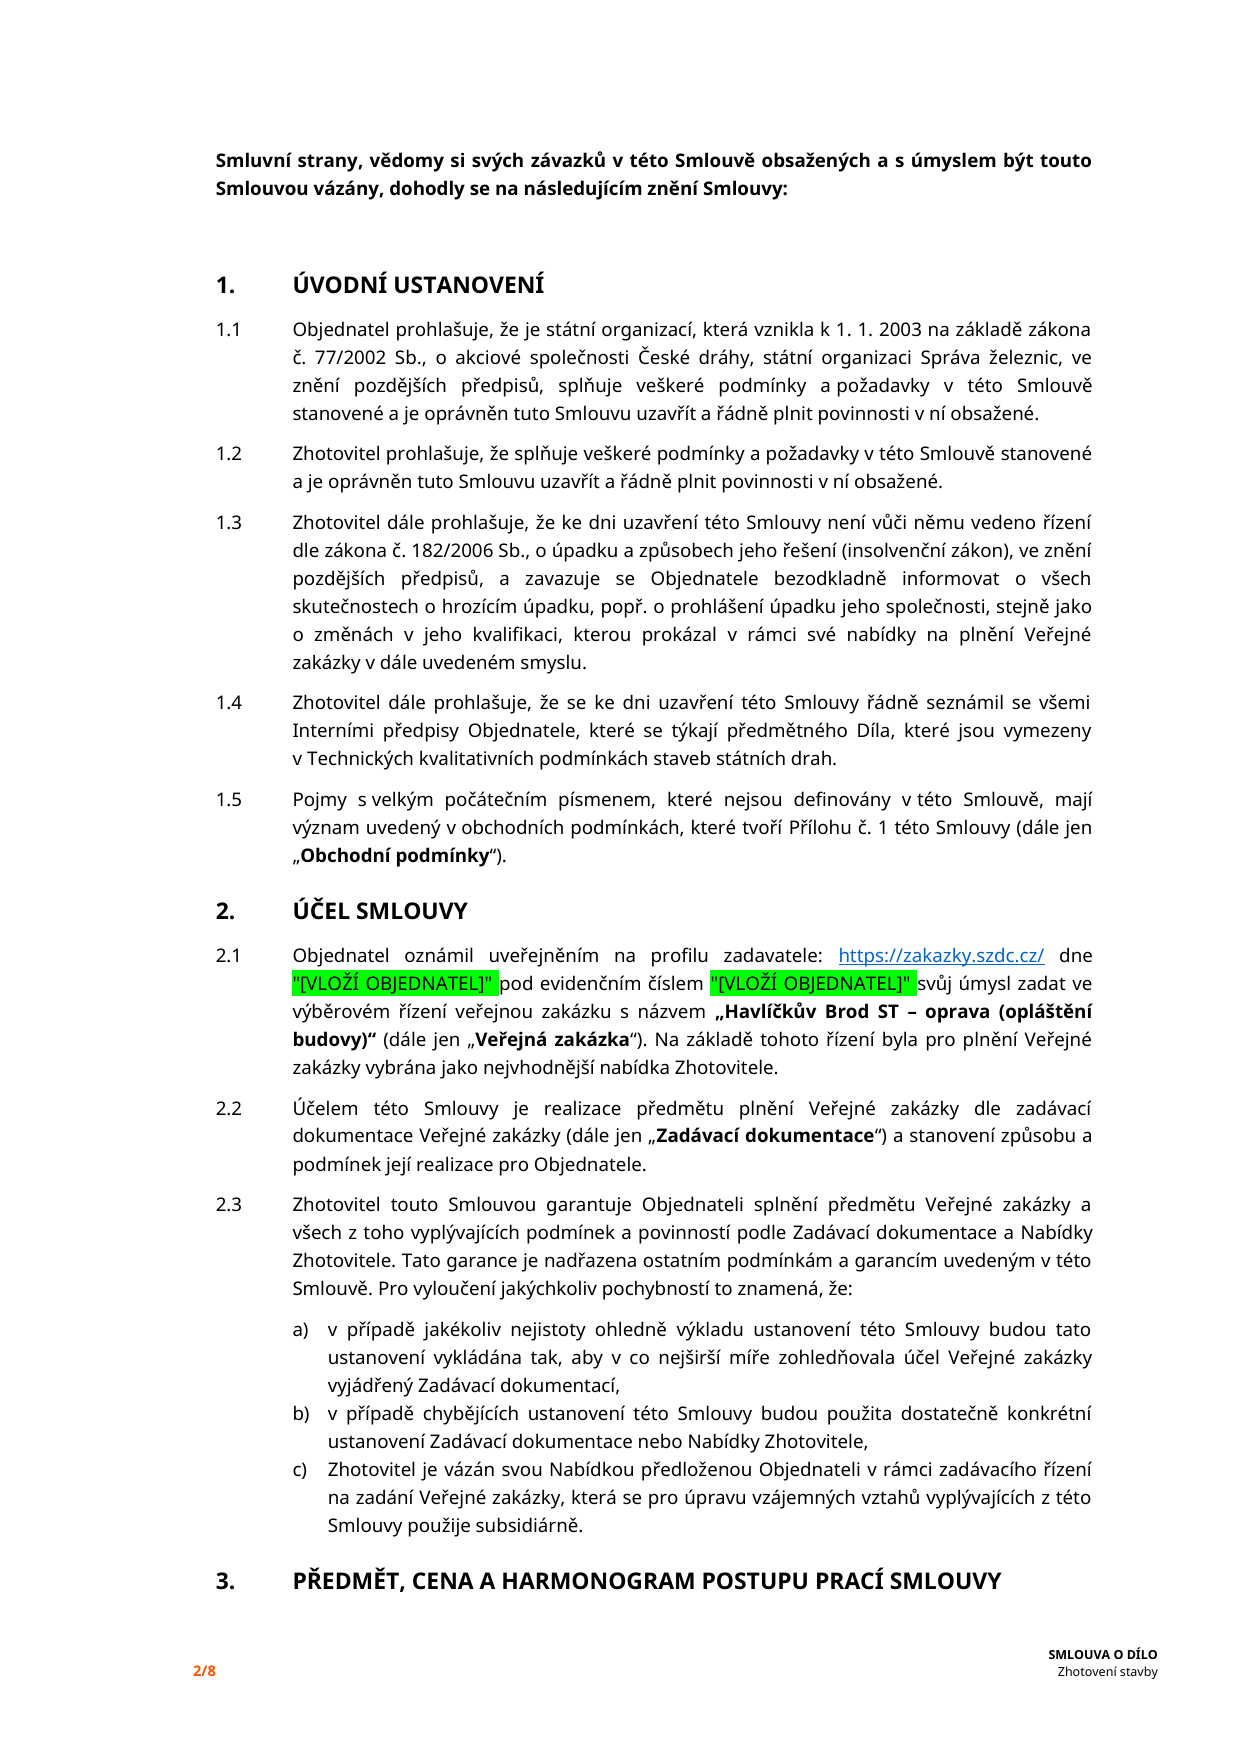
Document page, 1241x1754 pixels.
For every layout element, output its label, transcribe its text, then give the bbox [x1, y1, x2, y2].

text Objednatel prohlašuje, že je státní organizací, která vznikla k 1. 1. 2003 na základě zákona č. 77/2002 Sb., o akciové společnosti České dráhy, státní organizaci Správa železnic, ve znění pozdějších předpisů, splňuje veškeré podmínky a požadavky v této Smlouvě stanovené a je oprávněn tuto Smlouvu uzavřít a řádně plnit povinnosti v ní obsažené. [216, 316, 1093, 426]
text Objednatel oznámil uveřejněním na profilu zadavatele: https://zakazky.szdc.cz/ dne pod evidenčním číslem svůj úmysl zadat ve výběrovém řízení veřejnou zakázku s názvem „Havlíčkův Brod ST – oprava (opláštění budovy)“ (dále jen „Veřejná zakázka“). Na základě tohoto řízení byla pro plnění Veřejné zakázky vybrána jako nejvhodnější nabídka Zhotovitele. [216, 942, 1093, 1080]
text ÚČEL SMLOUVY [216, 895, 1093, 927]
text Zhotovitel dále prohlašuje, že ke dni uzavření této Smlouvy není vůči němu vedeno řízení dle zákona č. 182/2006 Sb., o úpadku a způsobech jeho řešení (insolvenční zákon), ve znění pozdějších předpisů, a zavazuje se Objednatele bezodkladně informovat o všech skutečnostech o hrozícím úpadku, popř. o prohlášení úpadku jeho společnosti, stejně jako o změnách v jeho kvalifikaci, kterou prokázal v rámci své nabídky na plnění Veřejné zakázky v dále uvedeném smyslu. [216, 509, 1093, 675]
text Pojmy s velkým počátečním písmenem, které nejsou definovány v této Smlouvě, mají význam uvedený v obchodních podmínkách, které tvoří Přílohu č. 1 této Smlouvy (dále jen „Obchodní podmínky“). [216, 786, 1093, 868]
text Účelem této Smlouvy je realizace předmětu plnění Veřejné zakázky dle zadávací dokumentace Veřejné zakázky (dále jen „Zadávací dokumentace“) a stanovení způsobu a podmínek její realizace pro Objednatele. [216, 1095, 1093, 1176]
text Zhotovitel touto Smlouvou garantuje Objednateli splnění předmětu Veřejné zakázky a všech z toho vyplývajících podmínek a povinností podle Zadávací dokumentace a Nabídky Zhotovitele. Tato garance je nadřazena ostatním podmínkám a garancím uvedeným v této Smlouvě. Pro vyloučení jakýchkoliv pochybností to znamená, že: [216, 1191, 1093, 1301]
text Zhotovitel prohlašuje, že splňuje veškeré podmínky a požadavky v této Smlouvě stanovené a je oprávněn tuto Smlouvu uzavřít a řádně plnit povinnosti v ní obsažené. [216, 441, 1093, 494]
text Zhotovitel je vázán svou Nabídkou předloženou Objednateli v rámci zadávacího řízení na zadání Veřejné zakázky, která se pro úpravu vzájemných vztahů vyplývajících z této Smlouvy použije subsidiárně. [292, 1456, 1093, 1538]
text v případě chybějících ustanovení této Smlouvy budou použita dostatečně konkrétní ustanovení Zadávací dokumentace nebo Nabídky Zhotovitele, [292, 1400, 1093, 1453]
text ÚVODNÍ USTANOVENÍ [216, 269, 1093, 300]
text v případě jakékoliv nejistoty ohledně výkladu ustanovení této Smlouvy budou tato ustanovení vykládána tak, aby v co nejširší míře zohledňovala účel Veřejné zakázky vyjádřený Zadávací dokumentací, [292, 1316, 1093, 1397]
text PŘEDMĚT, CENA A HARMONOGRAM POSTUPU PRACÍ SMLOUVY [216, 1565, 1093, 1596]
text Zhotovitel dále prohlašuje, že se ke dni uzavření této Smlouvy řádně seznámil se všemi Interními předpisy Objednatele, které se týkají předmětného Díla, které jsou vymezeny v Technických kvalitativních podmínkách staveb státních drah. [216, 690, 1093, 771]
text Smluvní strany, vědomy si svých závazků v této Smlouvě obsažených a s úmyslem být touto Smlouvou vázány, dohodly se na následujícím znění Smlouvy: [216, 147, 1093, 201]
